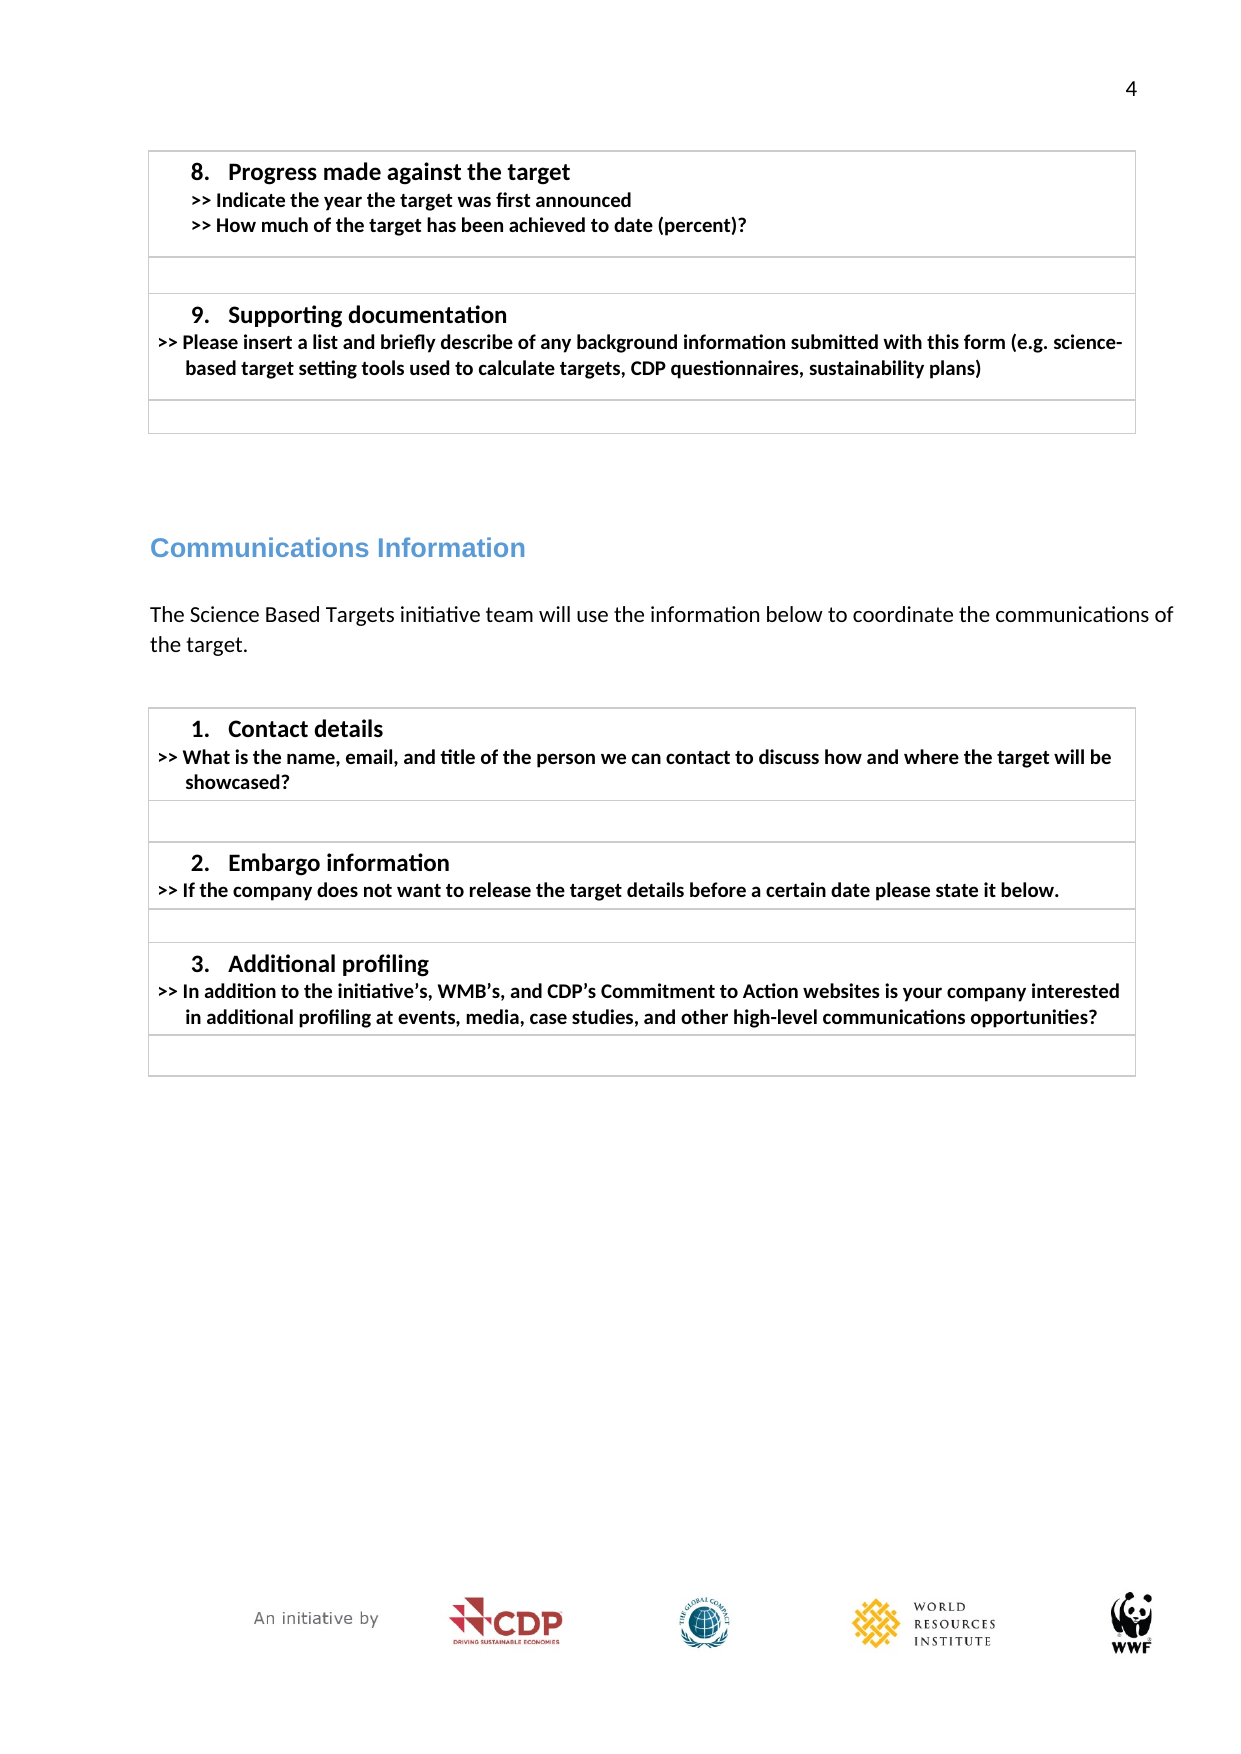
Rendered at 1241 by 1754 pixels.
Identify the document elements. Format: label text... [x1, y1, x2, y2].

picture [3, 1565, 1241, 1752]
text The Science Based Targets initiative team will use the information below to coordinate the communications of the target. [150, 600, 1186, 658]
table_cell Embargo information >> If the company does not want to release the target details before a certain date please state it below. [149, 843, 1135, 908]
table_cell [149, 910, 1135, 942]
text Communications Information [150, 499, 1186, 564]
table_cell Supporting documentation >> Please insert a list and briefly describe of any background information submitted with this form (e.g. science-based target setting tools used to calculate targets, CDP questionnaires, sustainability plans) [149, 294, 1135, 399]
table_cell [149, 401, 1135, 433]
table_cell [149, 1036, 1135, 1075]
table_cell Progress made against the target >> Indicate the year the target was first announced >> How much of the target has been achieved to date (percent)? [149, 152, 1135, 256]
table_cell [149, 801, 1135, 841]
table_header Contact details >> What is the name, email, and title of the person we can contact to discuss how and where the target will be showcased? [149, 709, 1135, 799]
table_cell [149, 258, 1135, 293]
table_cell Additional profiling >> In addition to the initiative’s, WMB’s, and CDP’s Commitment to Action websites is your company interested in additional profiling at events, media, case studies, and other high-level communications opportunities? [149, 943, 1135, 1034]
